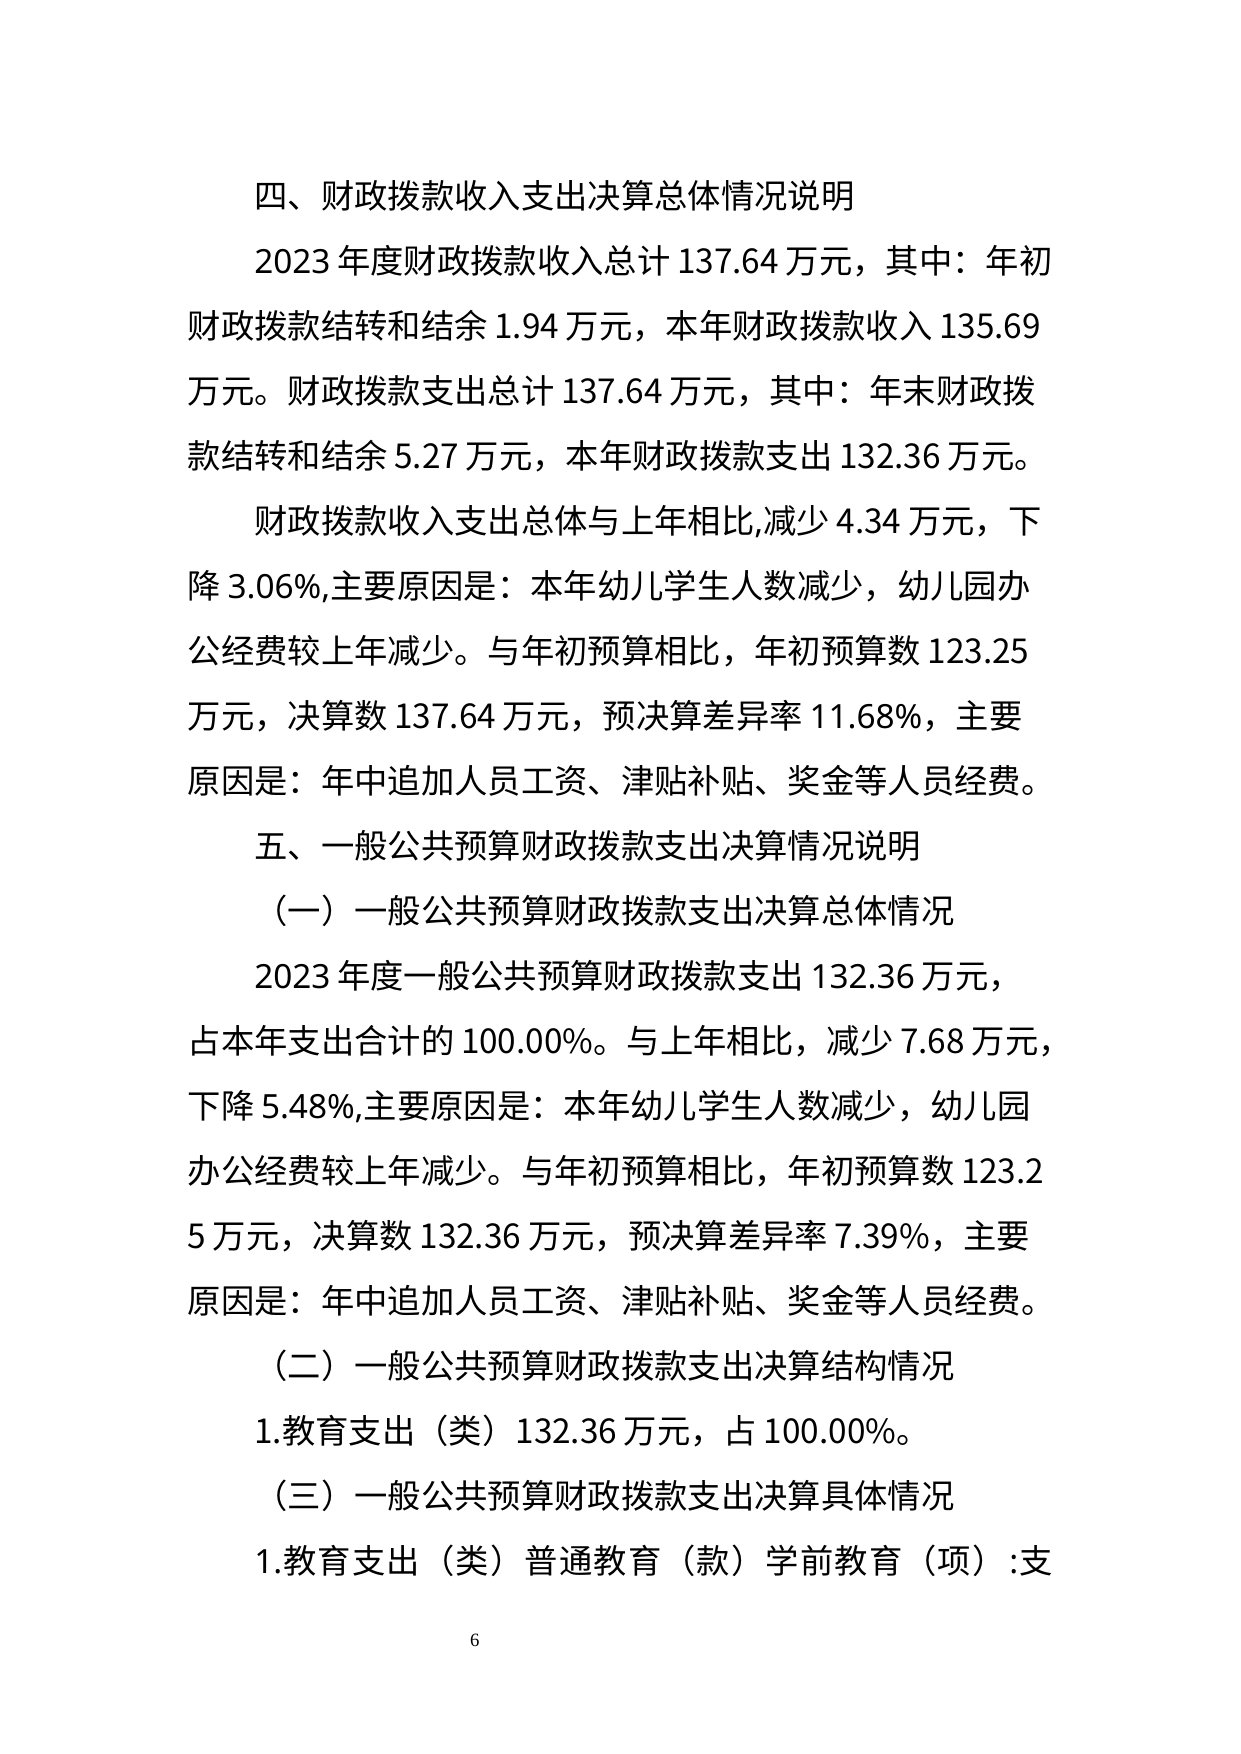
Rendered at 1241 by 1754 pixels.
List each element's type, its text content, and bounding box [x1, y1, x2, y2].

text （三）一般公共预算财政拨款支出决算具体情况 [187, 1462, 1053, 1527]
list 一般公共预算财政拨款支出决算结构情况 [187, 1332, 1053, 1397]
text 2023年度财政拨款收入总计137.64万元，其中：年初财政拨款结转和结余1.94万元，本年财政拨款收入135.69万元。财政拨款支出总计137.64万元，其中：年末财政拨款结转和结余5.27万元，本年财政拨款支出132.36万元。 [187, 227, 1053, 487]
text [187, 1527, 1053, 1592]
text 四、财政拨款收入支出决算总体情况说明 [187, 162, 1053, 227]
text 2023年度一般公共预算财政拨款支出132.36万元，占本年支出合计的100.00%。与上年相比，减少7.68万元，下降5.48%,主要原因是：本年幼儿学生人数减少，幼儿园办公经费较上年减少。与年初预算相比，年初预算数123.25万元，决算数132.36万元，预决算差异率7.39%，主要原因是：年中追加人员工资、津贴补贴、奖金等人员经费。 [187, 942, 1053, 1332]
text （一）一般公共预算财政拨款支出决算总体情况 [187, 877, 1053, 942]
text 1.教育支出（类）132.36万元，占100.00%。 [187, 1397, 1053, 1462]
text 五、一般公共预算财政拨款支出决算情况说明 [187, 812, 1053, 877]
text 财政拨款收入支出总体与上年相比,减少4.34万元，下降3.06%,主要原因是：本年幼儿学生人数减少，幼儿园办公经费较上年减少。与年初预算相比，年初预算数123.25万元，决算数137.64万元，预决算差异率11.68%，主要原因是：年中追加人员工资、津贴补贴、奖金等人员经费。 [187, 487, 1053, 812]
